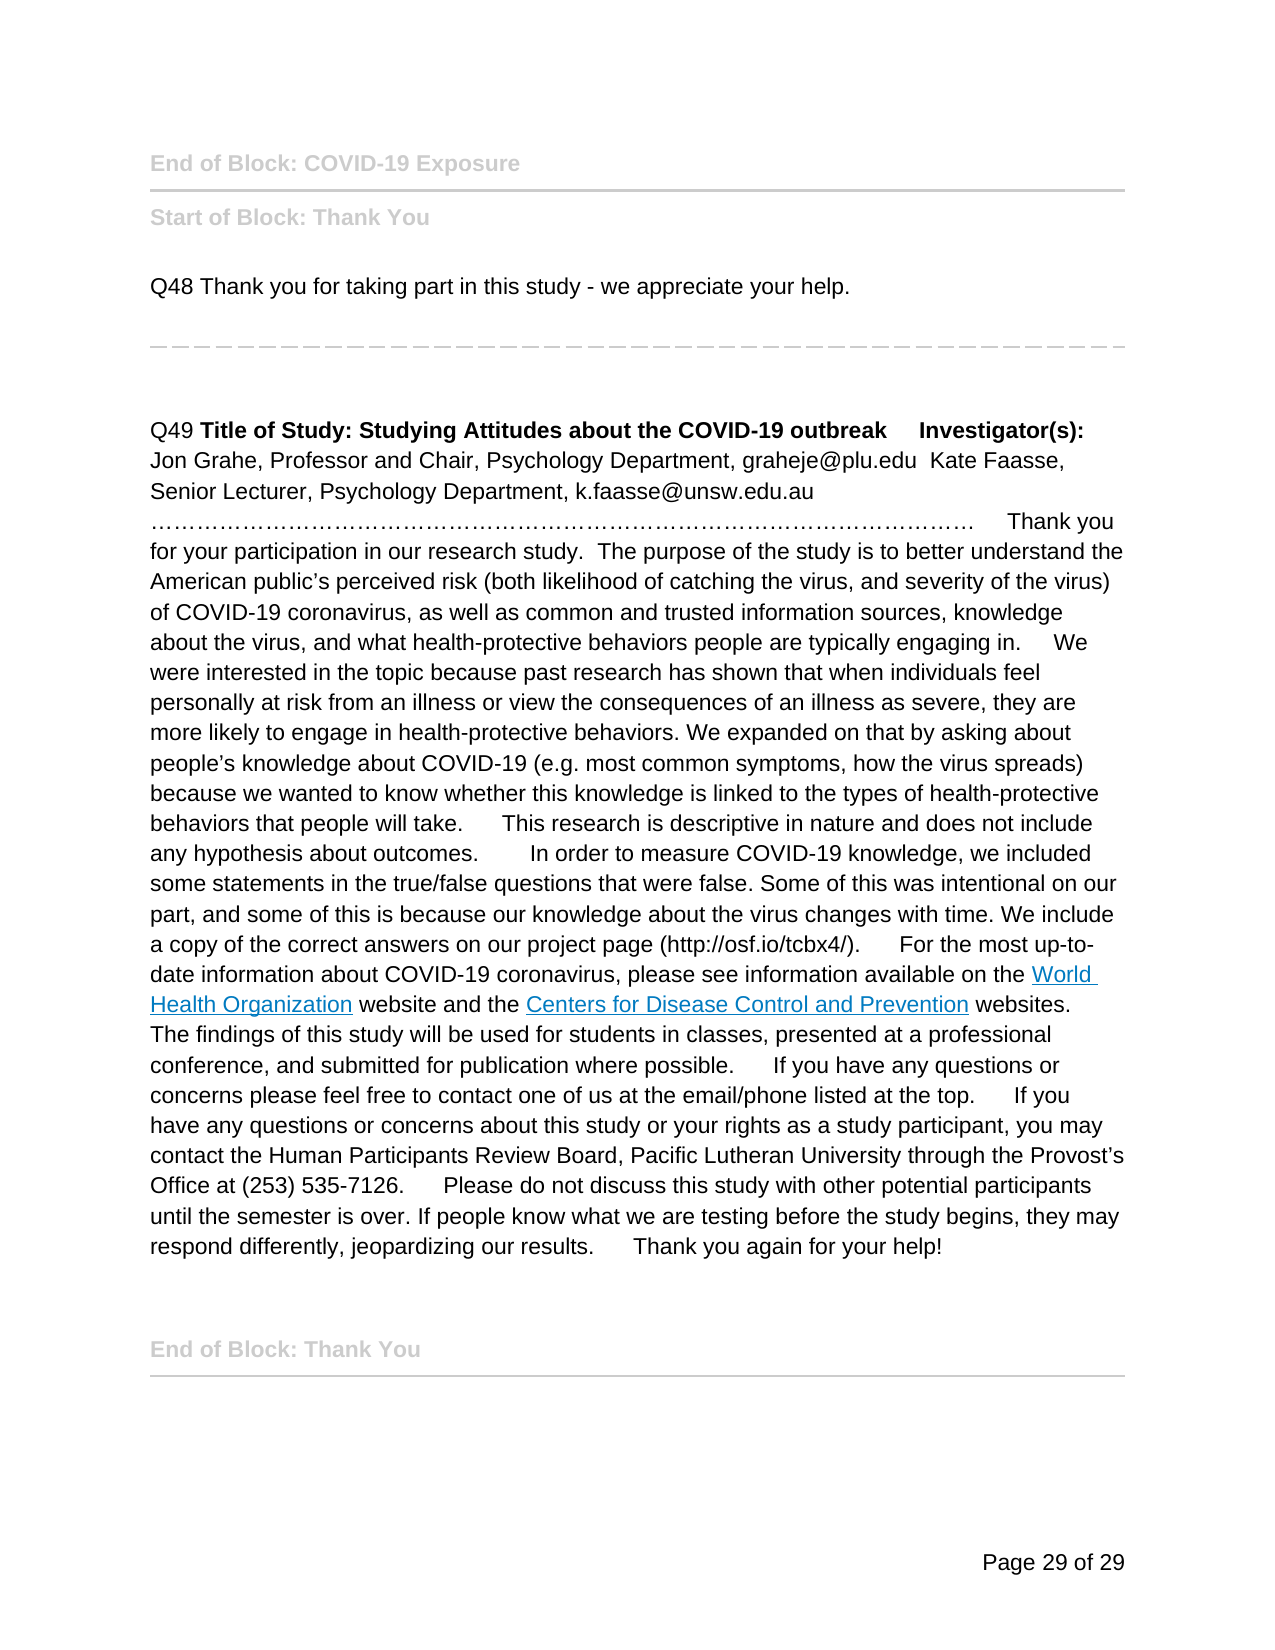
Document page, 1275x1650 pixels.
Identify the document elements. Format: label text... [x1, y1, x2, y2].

text End of Block: COVID-19 Exposure [150, 150, 1125, 176]
text Start of Block: Thank You [150, 204, 1125, 230]
text End of Block: Thank You [150, 1336, 1125, 1362]
text Q48 Thank you for taking part in this study - we appreciate your help. [150, 273, 1125, 299]
text Q49 Title of Study: Studying Attitudes about the COVID-19 outbreak Investigator(s): Jon Grahe, Professor and Chair, Psychology Department, graheje@plu.edu Kate Faasse, Senior Lecturer, Psychology Department, k.faasse@unsw.edu.au ……………………………………………………………………………………………… Thank you for your participation in our research study. The purpose of the study is to better understand the American public’s perceived risk (both likelihood of catching the virus, and severity of the virus) of COVID-19 coronavirus, as well as common and trusted information sources, knowledge about the virus, and what health-protective behaviors people are typically engaging in. We were interested in the topic because past research has shown that when individuals feel personally at risk from an illness or view the consequences of an illness as severe, they are more likely to engage in health-protective behaviors. We expanded on that by asking about people’s knowledge about COVID-19 (e.g. most common symptoms, how the virus spreads) because we wanted to know whether this knowledge is linked to the types of health-protective behaviors that people will take. This research is descriptive in nature and does not include any hypothesis about outcomes. In order to measure COVID-19 knowledge, we included some statements in the true/false questions that were false. Some of this was intentional on our part, and some of this is because our knowledge about the virus changes with time. We include a copy of the correct answers on our project page (http://osf.io/tcbx4/). For the most up-to-date information about COVID-19 coronavirus, please see information available on the World Health Organization website and the Centers for Disease Control and Prevention websites. The findings of this study will be used for students in classes, presented at a professional conference, and submitted for publication where possible. If you have any questions or concerns please feel free to contact one of us at the email/phone listed at the top. If you have any questions or concerns about this study or your rights as a study participant, you may contact the Human Participants Review Board, Pacific Lutheran University through the Provost’s Office at (253) 535-7126. Please do not discuss this study with other potential participants until the semester is over. If people know what we are testing before the study begins, they may respond differently, jeopardizing our results. Thank you again for your help! [150, 417, 1125, 1289]
